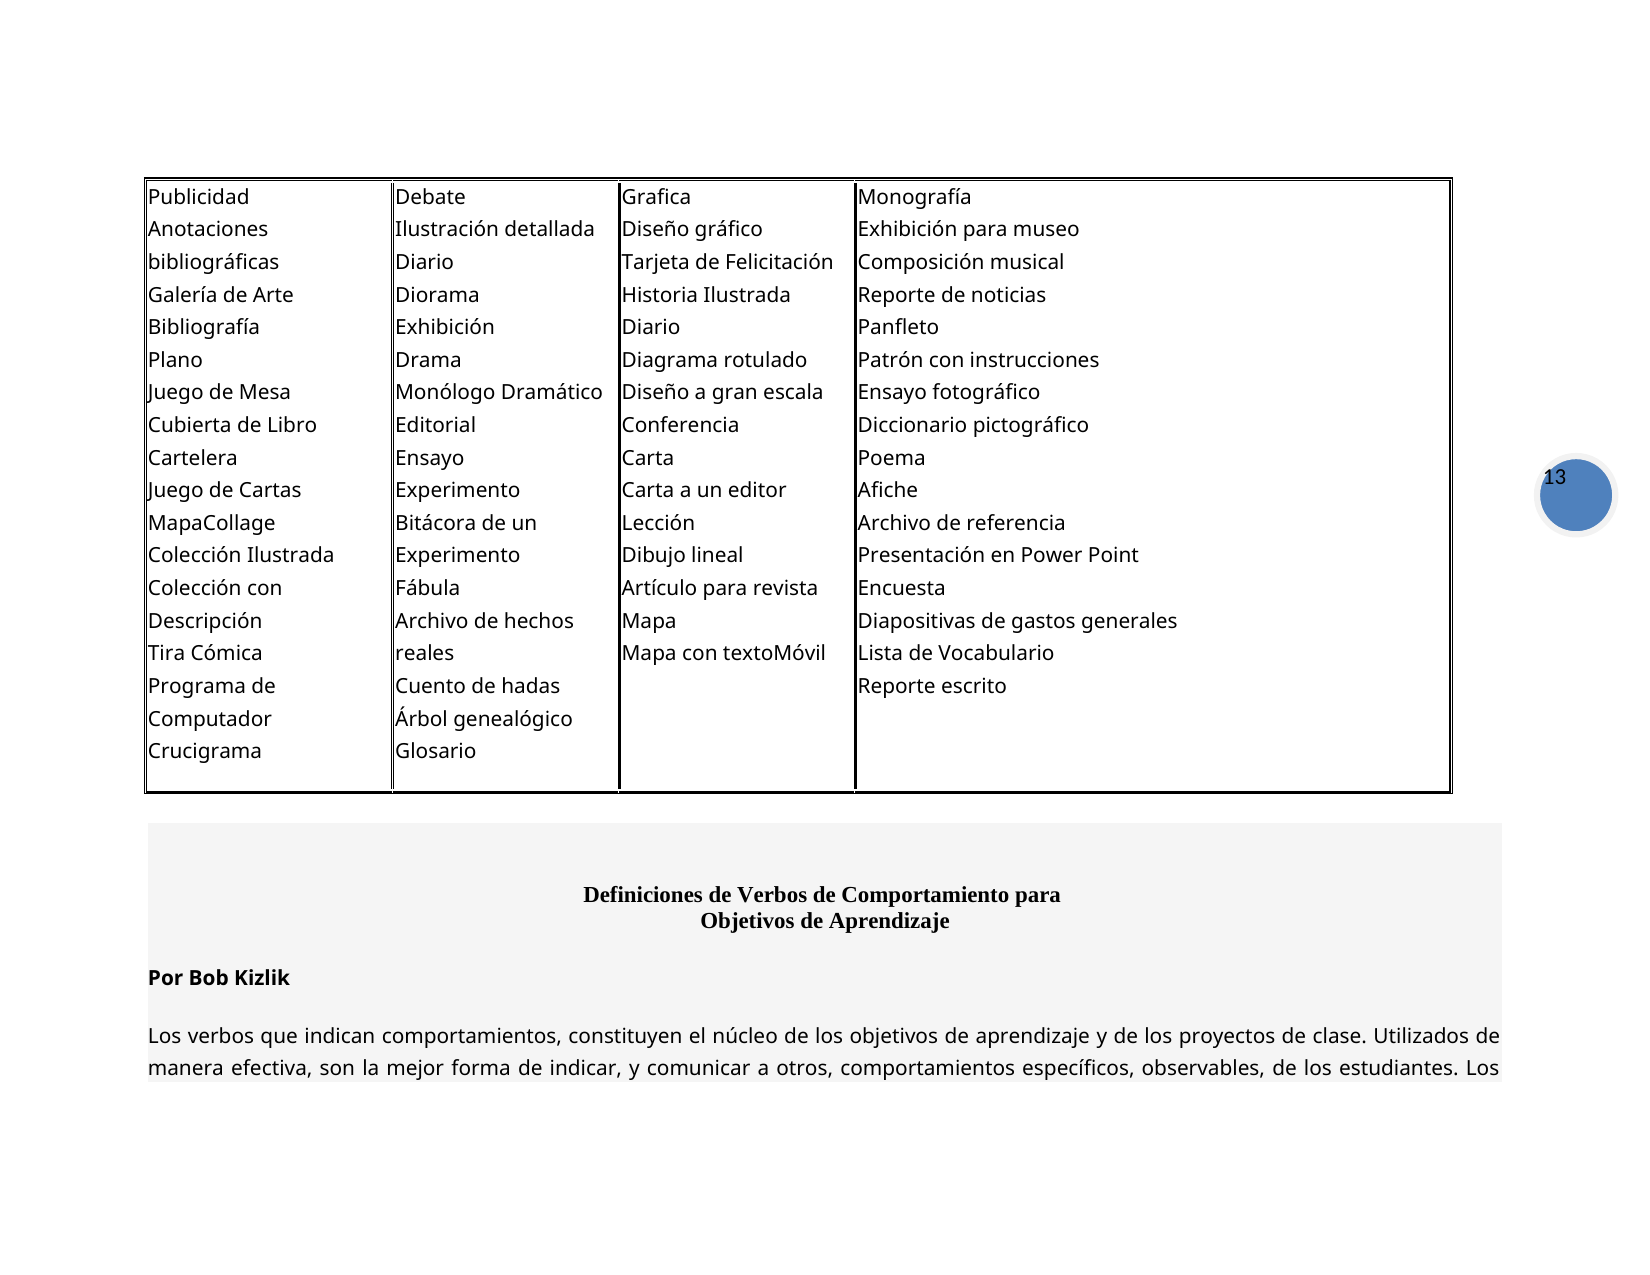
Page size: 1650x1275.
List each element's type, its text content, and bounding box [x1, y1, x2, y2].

table_header Grafica Diseño gráfico Tarjeta de Felicitación Historia Ilustrada Diario Diagrama rotulado Diseño a gran escala Conferencia Carta Carta a un editor Lección Dibujo lineal Artículo para revista Mapa Mapa con textoMóvil [619, 179, 855, 791]
table_header Monografía Exhibición para museo Composición musical Reporte de noticias Panfleto Patrón con instrucciones Ensayo fotográfico Diccionario pictográfico Poema Afiche Archivo de referencia Presentación en Power Point Encuesta Diapositivas de gastos generales Lista de Vocabulario Reporte escrito [855, 181, 1449, 791]
text Por Bob Kizlik [148, 963, 1502, 992]
table_header Publicidad Anotaciones bibliográficas Galería de Arte Bibliografía Plano Juego de Mesa Cubierta de Libro Cartelera Juego de Cartas MapaCollage Colección Ilustrada Colección con Descripción Tira Cómica Programa de Computador Crucigrama [147, 181, 393, 791]
table_header Debate Ilustración detallada Diario Diorama Exhibición Drama Monólogo Dramático Editorial Ensayo Experimento Bitácora de un Experimento Fábula Archivo de hechos reales Cuento de hadas Árbol genealógico Glosario [393, 179, 619, 791]
text Definiciones de Verbos de Comportamiento para Objetivos de Aprendizaje [148, 881, 1502, 934]
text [148, 1021, 1502, 1082]
